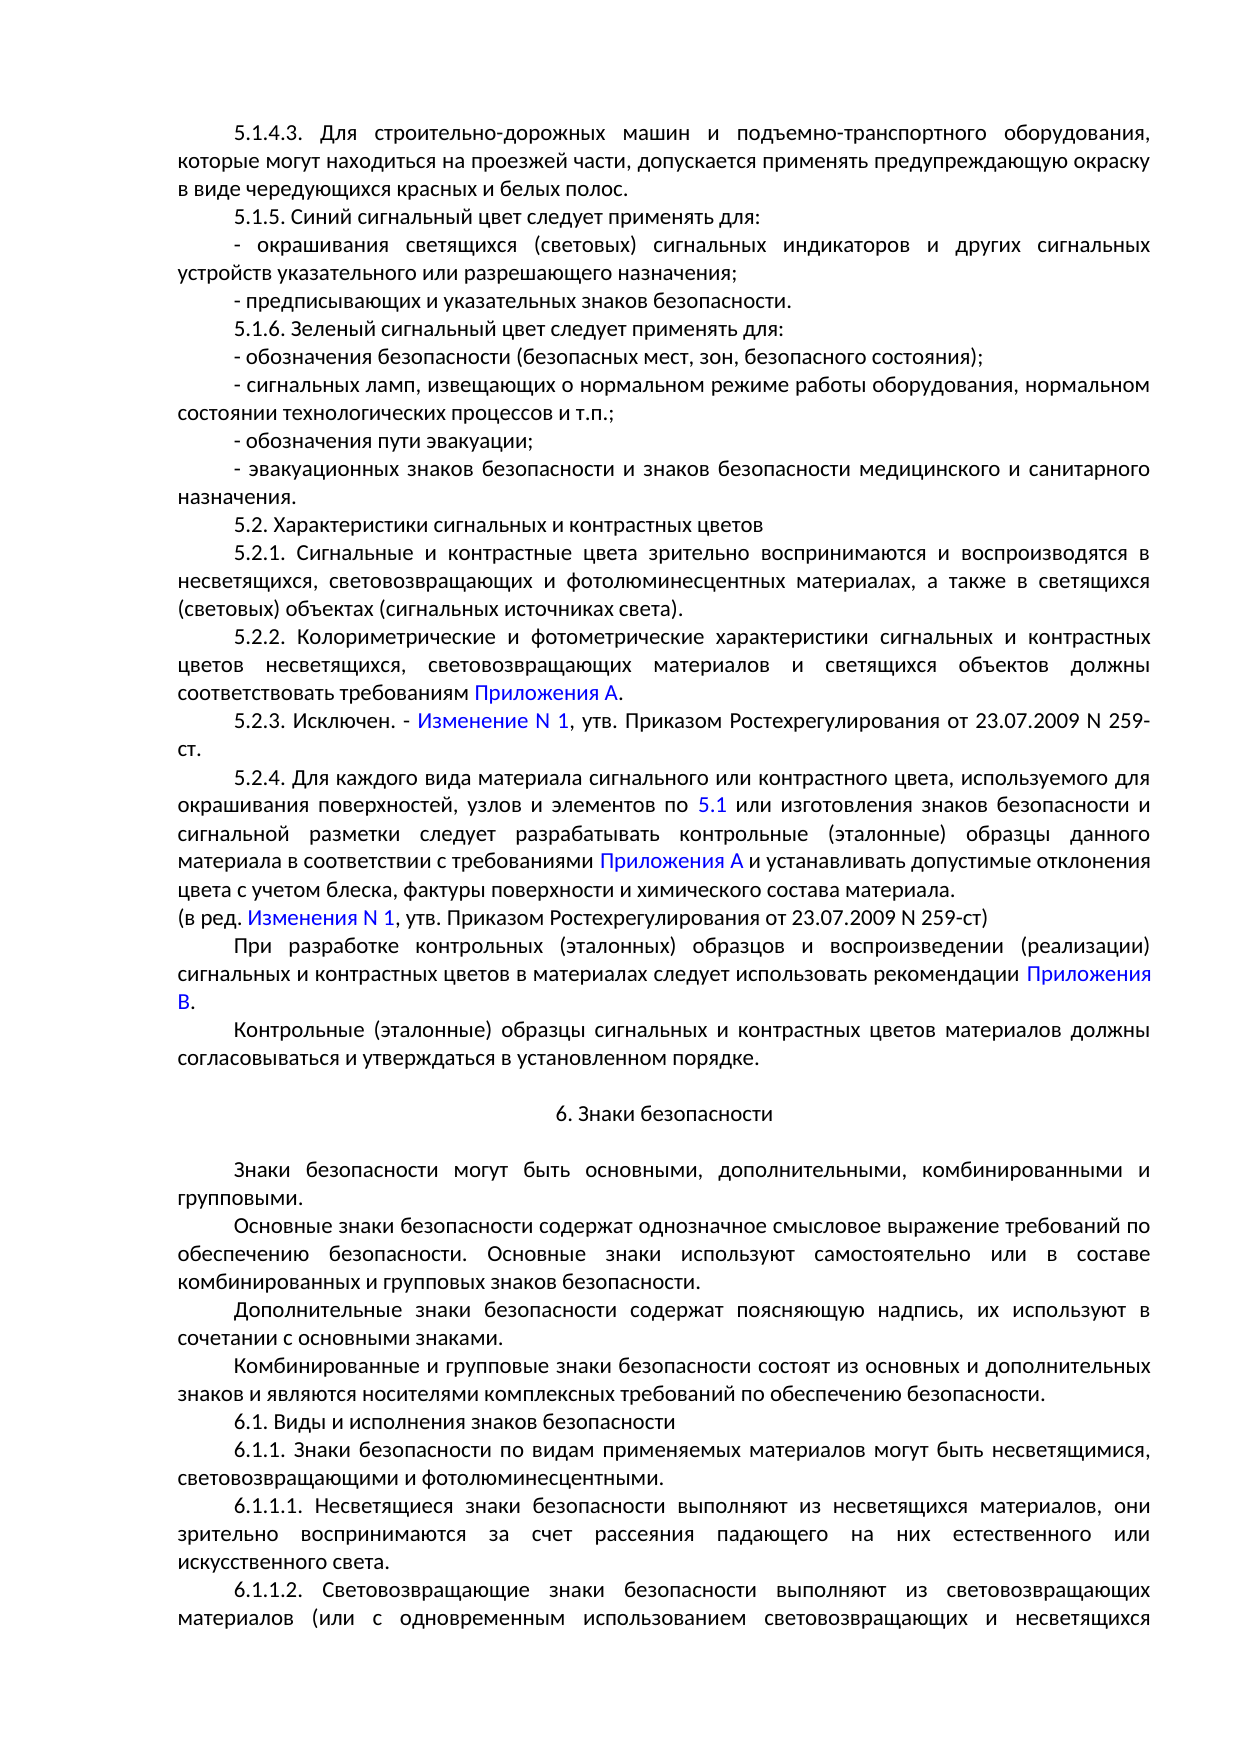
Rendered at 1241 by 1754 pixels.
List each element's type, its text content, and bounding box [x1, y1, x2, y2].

text - окрашивания светящихся (световых) сигнальных индикаторов и других сигнальных устройств указательного или разрешающего назначения; [177, 230, 1152, 286]
text 5.1.4.3. Для строительно-дорожных машин и подъемно-транспортного оборудования, которые могут находиться на проезжей части, допускается применять предупреждающую окраску в виде чередующихся красных и белых полос. [177, 118, 1152, 202]
text Основные знаки безопасности содержат однозначное смысловое выражение требований по обеспечению безопасности. Основные знаки используют самостоятельно или в составе комбинированных и групповых знаков безопасности. [177, 1211, 1152, 1295]
text 6.1.1.1. Несветящиеся знаки безопасности выполняют из несветящихся материалов, они зрительно воспринимаются за счет рассеяния падающего на них естественного или искусственного света. [177, 1491, 1152, 1575]
text 6.1. Виды и исполнения знаков безопасности [177, 1407, 1152, 1435]
text 5.1.6. Зеленый сигнальный цвет следует применять для: [177, 314, 1152, 342]
text 5.2.1. Сигнальные и контрастные цвета зрительно воспринимаются и воспроизводятся в несветящихся, световозвращающих и фотолюминесцентных материалах, а также в светящихся (световых) объектах (сигнальных источниках света). [177, 538, 1152, 622]
text - сигнальных ламп, извещающих о нормальном режиме работы оборудования, нормальном состоянии технологических процессов и т.п.; [177, 370, 1152, 426]
text Дополнительные знаки безопасности содержат поясняющую надпись, их используют в сочетании с основными знаками. [177, 1295, 1152, 1351]
text 5.2. Характеристики сигнальных и контрастных цветов [177, 510, 1152, 538]
text 5.1.5. Синий сигнальный цвет следует применять для: [177, 202, 1152, 230]
text - обозначения безопасности (безопасных мест, зон, безопасного состояния); [177, 342, 1152, 370]
text 5.2.4. Для каждого вида материала сигнального или контрастного цвета, используемого для окрашивания поверхностей, узлов и элементов по 5.1 или изготовления знаков безопасности и сигнальной разметки следует разрабатывать контрольные (эталонные) образцы данного материала в соответствии с требованиями Приложения А и устанавливать допустимые отклонения цвета с учетом блеска, фактуры поверхности и химического состава материала. [177, 763, 1152, 903]
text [177, 1575, 1152, 1631]
text - эвакуационных знаков безопасности и знаков безопасности медицинского и санитарного назначения. [177, 454, 1152, 510]
text 6.1.1. Знаки безопасности по видам применяемых материалов могут быть несветящимися, световозвращающими и фотолюминесцентными. [177, 1435, 1152, 1491]
text - предписывающих и указательных знаков безопасности. [177, 286, 1152, 314]
text Комбинированные и групповые знаки безопасности состоят из основных и дополнительных знаков и являются носителями комплексных требований по обеспечению безопасности. [177, 1351, 1152, 1407]
text (в ред. Изменения N 1, утв. Приказом Ростехрегулирования от 23.07.2009 N 259-ст) [177, 903, 1152, 931]
text 5.2.3. Исключен. - Изменение N 1, утв. Приказом Ростехрегулирования от 23.07.2009 N 259-ст. [177, 707, 1152, 763]
text 5.2.2. Колориметрические и фотометрические характеристики сигнальных и контрастных цветов несветящихся, световозвращающих материалов и светящихся объектов должны соответствовать требованиям Приложения А. [177, 622, 1152, 707]
text Знаки безопасности могут быть основными, дополнительными, комбинированными и групповыми. [177, 1155, 1152, 1211]
text Контрольные (эталонные) образцы сигнальных и контрастных цветов материалов должны согласовываться и утверждаться в установленном порядке. [177, 1015, 1152, 1071]
text При разработке контрольных (эталонных) образцов и воспроизведении (реализации) сигнальных и контрастных цветов в материалах следует использовать рекомендации Приложения В. [177, 931, 1152, 1015]
text - обозначения пути эвакуации; [177, 426, 1152, 454]
text 6. Знаки безопасности [177, 1099, 1152, 1127]
